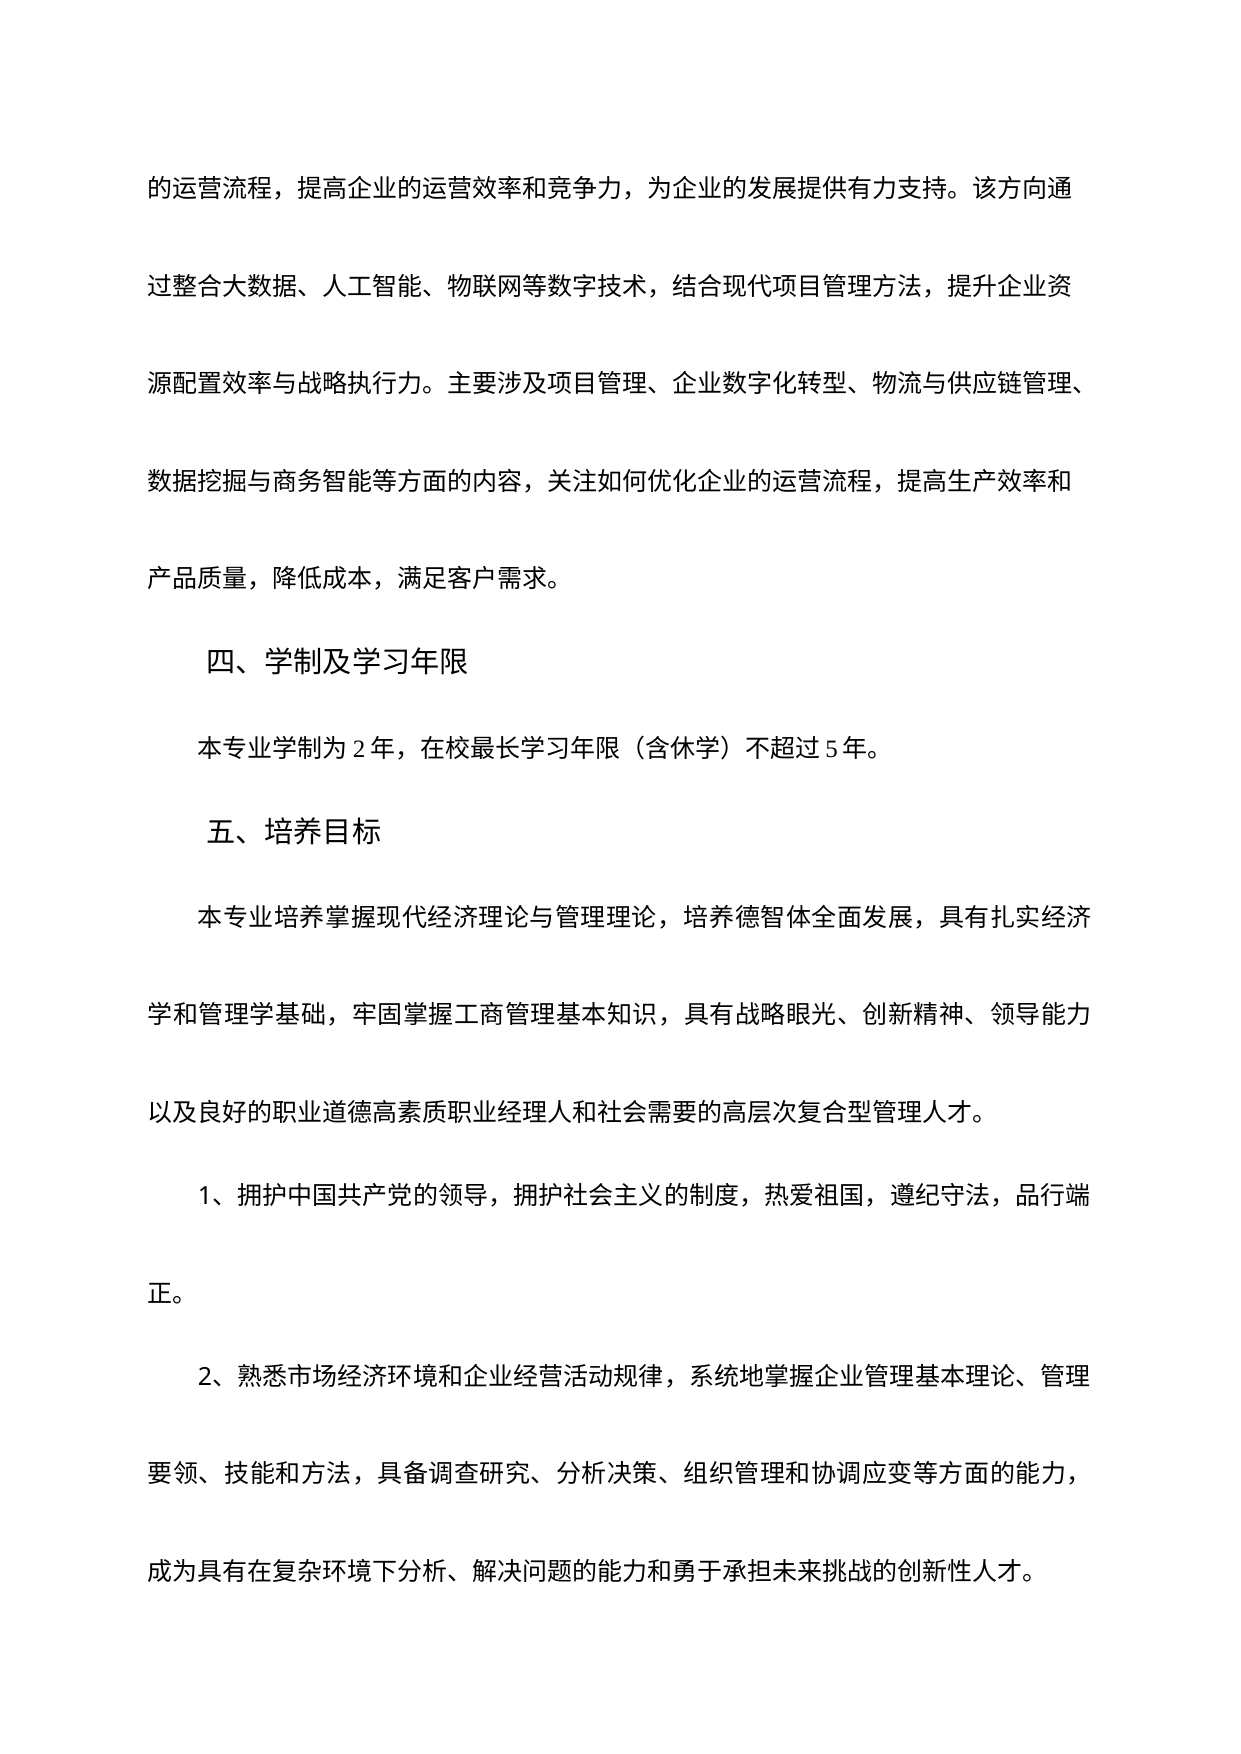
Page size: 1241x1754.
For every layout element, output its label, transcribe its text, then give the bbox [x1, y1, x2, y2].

text 四、学制及学习年限 [148, 628, 1092, 693]
text 五、培养目标 [148, 797, 1092, 862]
text 2、熟悉市场经济环境和企业经营活动规律，系统地掌握企业管理基本理论、管理要领、技能和方法，具备调查研究、分析决策、组织管理和协调应变等方面的能力，成为具有在复杂环境下分析、解决问题的能力和勇于承担未来挑战的创新性人才。 [148, 1342, 1092, 1602]
text 1、拥护中国共产党的领导，拥护社会主义的制度，热爱祖国，遵纪守法，品行端正。 [148, 1161, 1092, 1324]
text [148, 154, 1092, 609]
text 本专业学制为2年，在校最长学习年限（含休学）不超过5年。 [148, 714, 1092, 779]
text 本专业培养掌握现代经济理论与管理理论，培养德智体全面发展，具有扎实经济学和管理学基础，牢固掌握工商管理基本知识，具有战略眼光、创新精神、领导能力以及良好的职业道德高素质职业经理人和社会需要的高层次复合型管理人才。 [148, 883, 1092, 1143]
